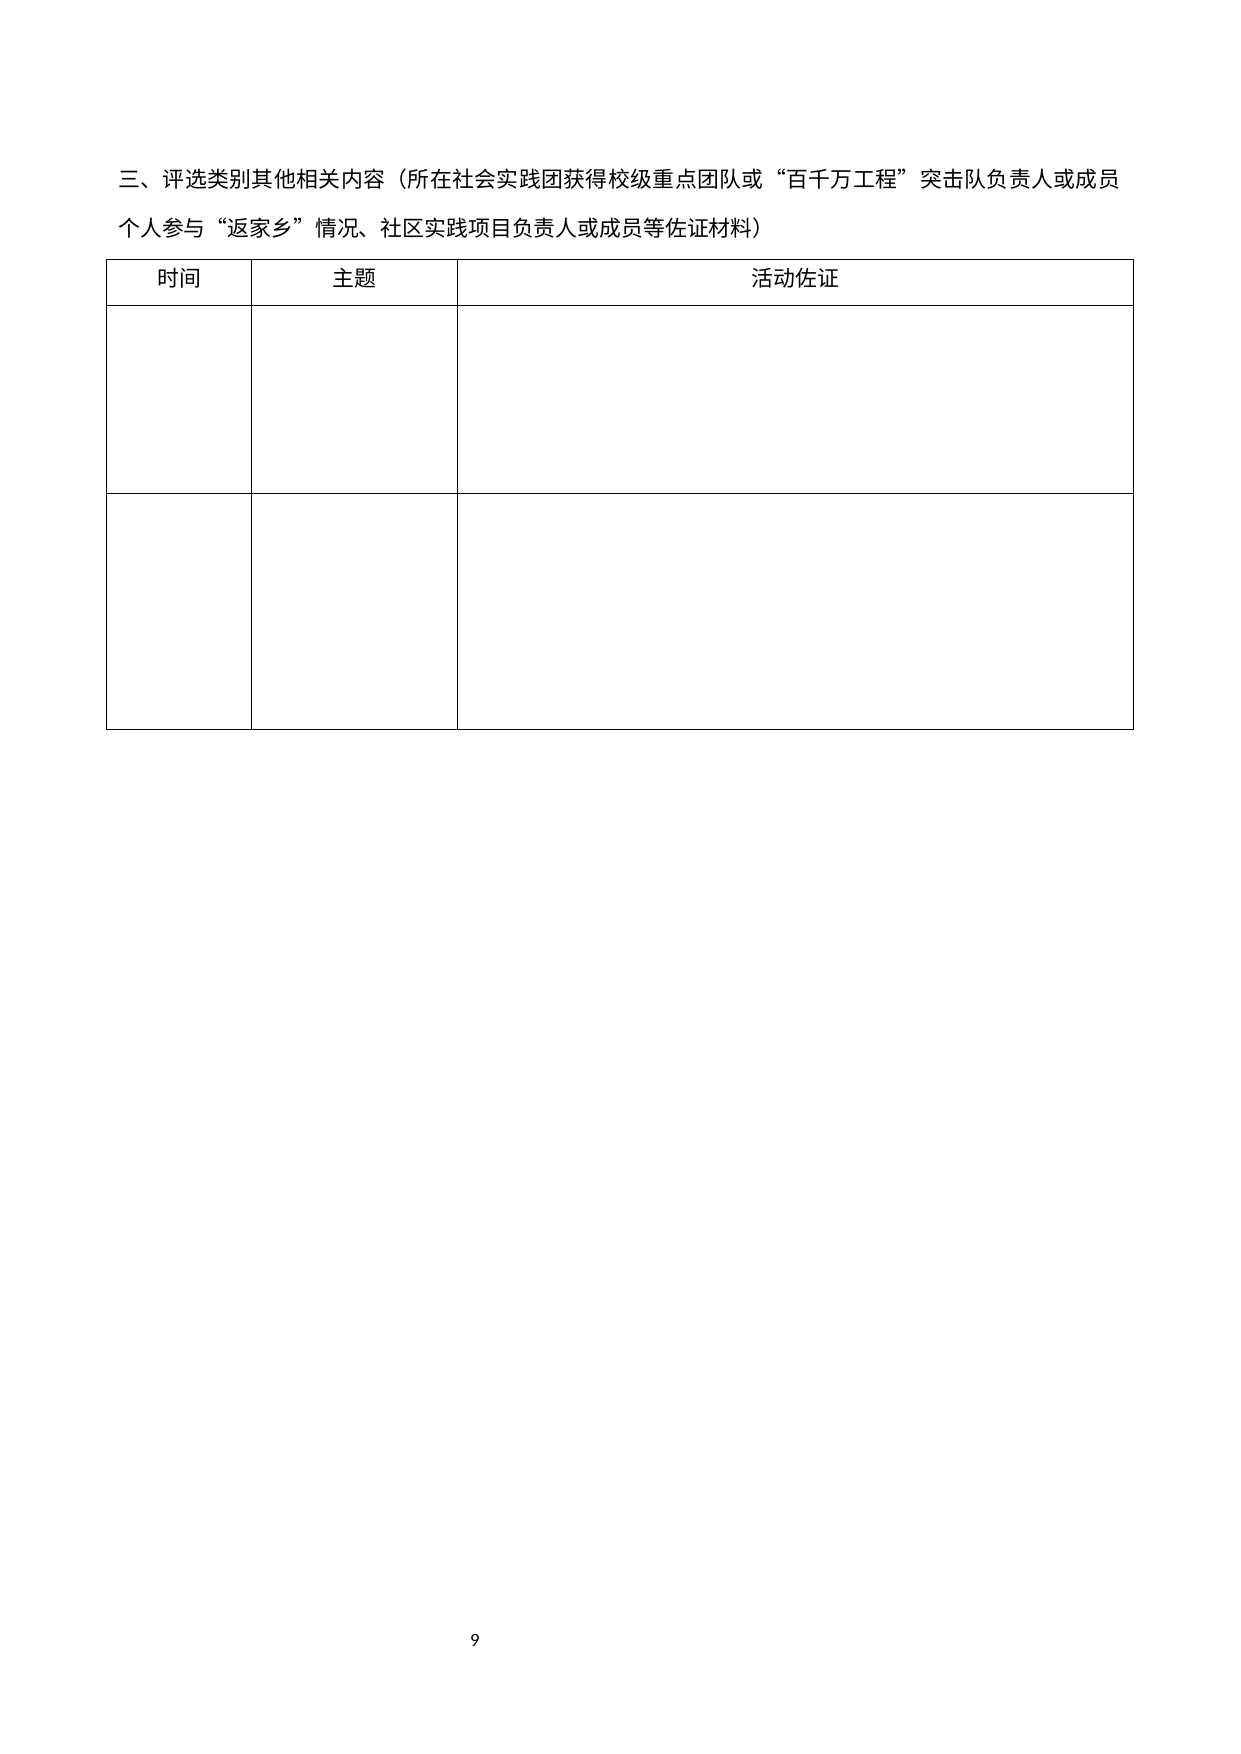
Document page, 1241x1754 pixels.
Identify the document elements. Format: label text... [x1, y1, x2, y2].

text 三、评选类别其他相关内容（所在社会实践团获得校级重点团队或“百千万工程”突击队负责人或成员、个人参与“返家乡”情况、社区实践项目负责人或成员等佐证材料） [118, 162, 1122, 243]
table_cell [252, 494, 457, 729]
table_header 时间 [107, 260, 251, 305]
table_cell [458, 306, 1133, 493]
table_cell [107, 306, 251, 493]
table_header 主题 [252, 260, 457, 305]
table_cell [458, 494, 1133, 729]
table_cell [252, 306, 457, 493]
table_header 活动佐证 [458, 260, 1133, 305]
table_cell [107, 494, 251, 729]
